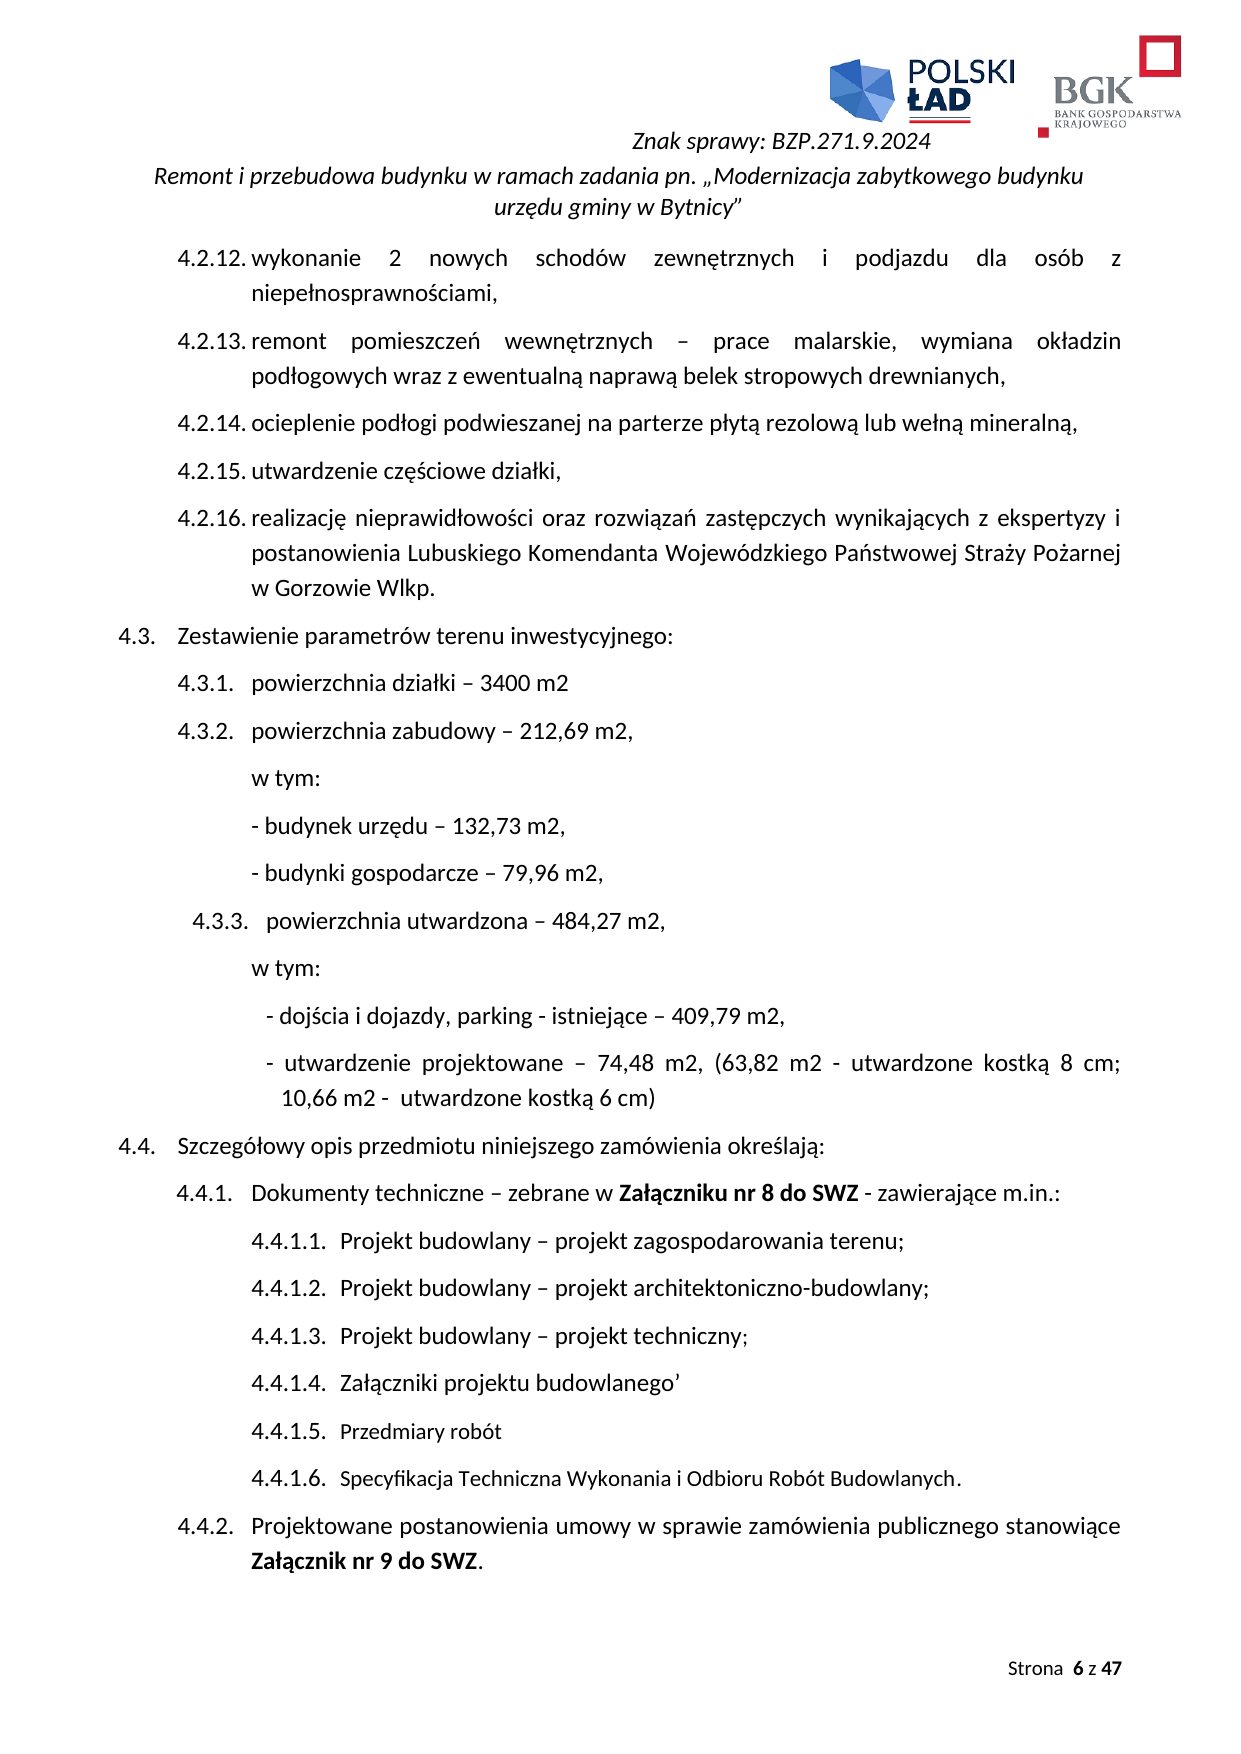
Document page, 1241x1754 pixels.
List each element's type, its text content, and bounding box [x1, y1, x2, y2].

list Projektowane postanowienia umowy w sprawie zamówienia publicznego stanowiące Załącznik nr 9 do SWZ. [177, 1510, 1122, 1575]
list Projekt budowlany – projekt zagospodarowania terenu; [251, 1225, 1122, 1255]
list powierzchnia zabudowy – 212,69 m2, [177, 715, 1122, 745]
list Przedmiary robót [251, 1415, 1122, 1445]
list Specyfikacja Techniczna Wykonania i Odbioru Robót Budowlanych. [251, 1462, 1122, 1493]
list - budynki gospodarcze – 79,96 m2, [251, 857, 1122, 888]
list Projekt budowlany – projekt architektoniczno-budowlany; [251, 1272, 1122, 1303]
list - budynek urzędu – 132,73 m2, [251, 810, 1122, 840]
list utwardzenie częściowe działki, [177, 455, 1122, 485]
list remont pomieszczeń wewnętrznych – prace malarskie, wymiana okładzin podłogowych wraz z ewentualną naprawą belek stropowych drewnianych, [177, 325, 1122, 390]
list Zestawienie parametrów terenu inwestycyjnego: [118, 620, 1122, 650]
list ocieplenie podłogi podwieszanej na parterze płytą rezolową lub wełną mineralną, [177, 407, 1122, 438]
list - dojścia i dojazdy, parking - istniejące – 409,79 m2, [266, 1000, 1122, 1030]
list wykonanie 2 nowych schodów zewnętrznych i podjazdu dla osób z niepełnosprawnościami, [177, 242, 1122, 308]
list w tym: [251, 762, 1122, 793]
list realizację nieprawidłowości oraz rozwiązań zastępczych wynikających z ekspertyzy i postanowienia Lubuskiego Komendanta Wojewódzkiego Państwowej Straży Pożarnej w Gorzowie Wlkp. [177, 502, 1122, 603]
list powierzchnia utwardzona – 484,27 m2, [192, 905, 1122, 935]
list w tym: [251, 952, 1122, 983]
list Projekt budowlany – projekt techniczny; [251, 1320, 1122, 1350]
list Załączniki projektu budowlanego’ [251, 1367, 1122, 1398]
list powierzchnia działki – 3400 m2 [177, 667, 1122, 698]
list - utwardzenie projektowane – 74,48 m2, (63,82 m2 - utwardzone kostką 8 cm; 10,66 m2 - utwardzone kostką 6 cm) [266, 1047, 1122, 1113]
list Szczegółowy opis przedmiotu niniejszego zamówienia określają: [118, 1130, 1122, 1160]
list Dokumenty techniczne – zebrane w Załączniku nr 8 do SWZ - zawierające m.in.: [176, 1177, 1122, 1208]
